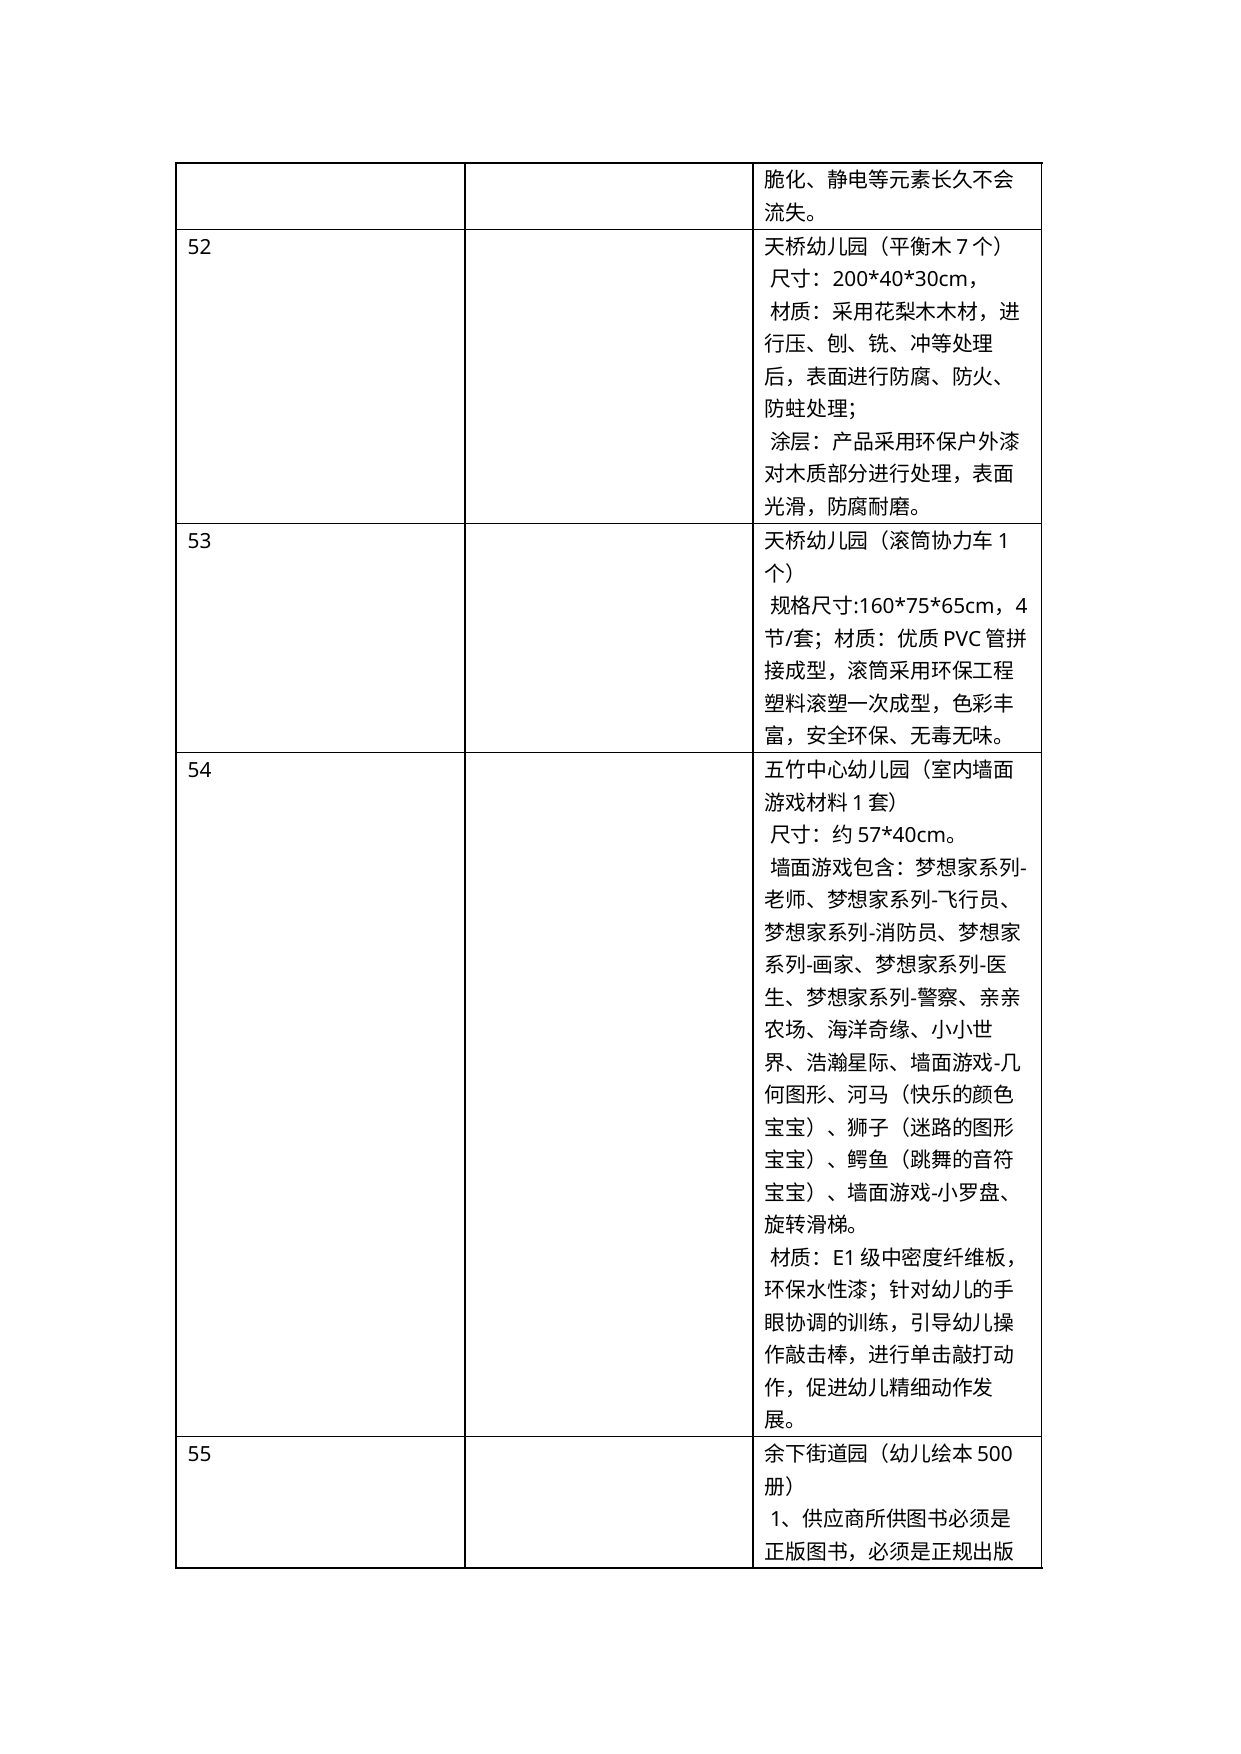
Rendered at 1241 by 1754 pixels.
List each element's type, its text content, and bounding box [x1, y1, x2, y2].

table_cell 52 [177, 230, 464, 523]
table_cell [466, 524, 752, 752]
table_cell 54 [177, 753, 464, 1436]
table_cell 天桥幼儿园（平衡木7个） 尺寸：200*40*30cm， 材质：采用花梨木木材，进行压、刨、铣、冲等处理后，表面进行防腐、防火、防蛀处理； 涂层：产品采用环保户外漆对木质部分进行处理，表面光滑，防腐耐磨。 [754, 230, 1041, 523]
table_cell [466, 753, 752, 1436]
table_cell [466, 1437, 752, 1567]
table_cell 55 [177, 1437, 464, 1567]
table_cell [466, 230, 752, 523]
table_cell [466, 164, 752, 228]
table_cell 五竹中心幼儿园（室内墙面游戏材料1套） 尺寸：约57*40cm。 墙面游戏包含：梦想家系列-老师、梦想家系列-飞行员、梦想家系列-消防员、梦想家系列-画家、梦想家系列-医生、梦想家系列-警察、亲亲农场、海洋奇缘、小小世界、浩瀚星际、墙面游戏-几何图形、河马（快乐的颜色宝宝）、狮子（迷路的图形宝宝）、鳄鱼（跳舞的音符宝宝）、墙面游戏-小罗盘、旋转滑梯。 材质：E1级中密度纤维板，环保水性漆；针对幼儿的手眼协调的训练，引导幼儿操作敲击棒，进行单击敲打动作，促进幼儿精细动作发展。 [754, 753, 1041, 1436]
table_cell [754, 164, 1041, 228]
table_cell 天桥幼儿园（滚筒协力车1个） 规格尺寸:160*75*65cm，4节/套；材质：优质PVC管拼接成型，滚筒采用环保工程塑料滚塑一次成型，色彩丰富，安全环保、无毒无味。 [754, 524, 1041, 752]
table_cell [754, 1437, 1041, 1567]
table_cell 53 [177, 524, 464, 752]
table_cell 51 [177, 164, 464, 228]
